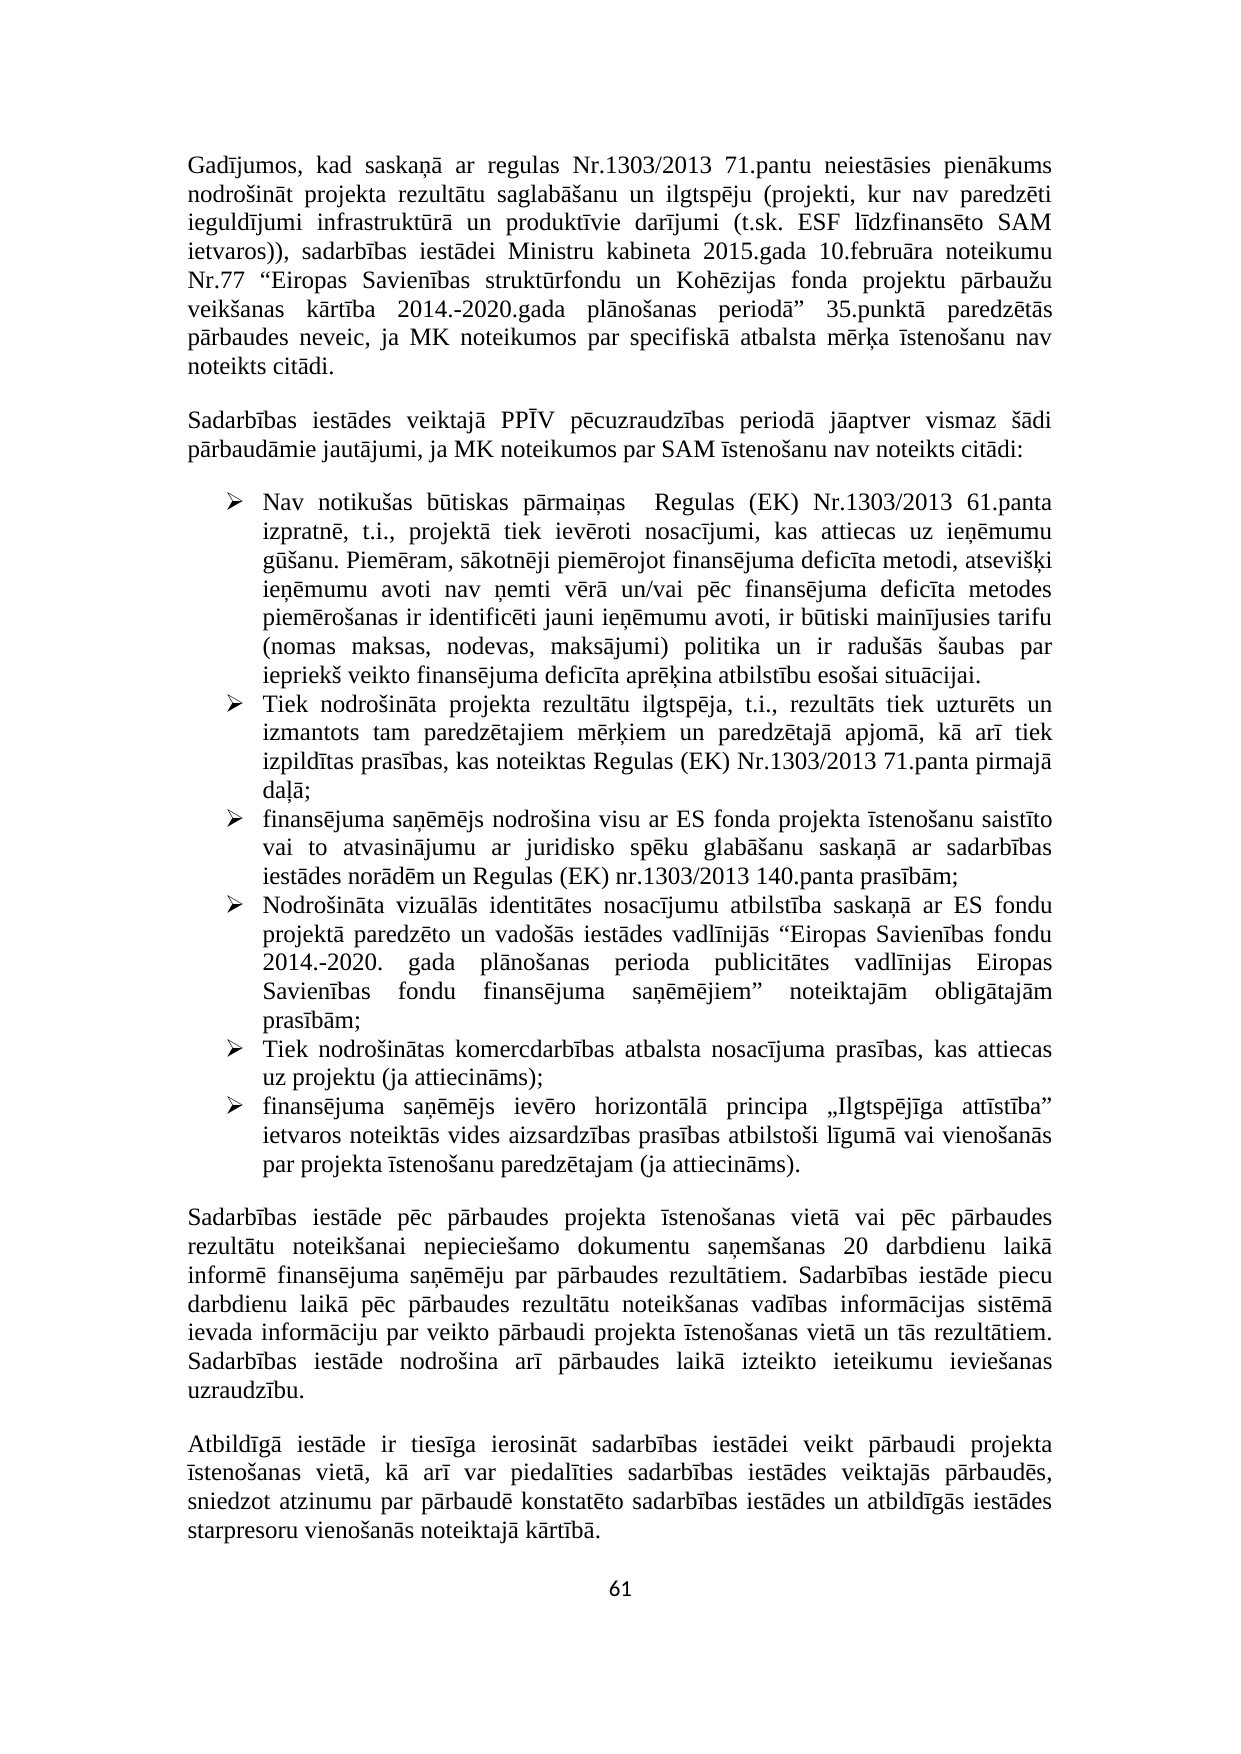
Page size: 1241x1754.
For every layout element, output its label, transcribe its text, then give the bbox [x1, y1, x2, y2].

list Nav notikušas būtiskas pārmaiņas Regulas (EK) Nr.1303/2013 61.panta izpratnē, t.i., projektā tiek ievēroti nosacījumi, kas attiecas uz ieņēmumu gūšanu. Piemēram, sākotnēji piemērojot finansējuma deficīta metodi, atsevišķi ieņēmumu avoti nav ņemti vērā un/vai pēc finansējuma deficīta metodes piemērošanas ir identificēti jauni ieņēmumu avoti, ir būtiski mainījusies tarifu (nomas maksas, nodevas, maksājumi) politika un ir radušās šaubas par iepriekš veikto finansējuma deficīta aprēķina atbilstību esošai situācijai. [225, 487, 1053, 689]
text Gadījumos, kad saskaņā ar regulas Nr.1303/2013 71.pantu neiestāsies pienākums nodrošināt projekta rezultātu saglabāšanu un ilgtspēju (projekti, kur nav paredzēti ieguldījumi infrastruktūrā un produktīvie darījumi (t.sk. ESF līdzfinansēto SAM ietvaros)), sadarbības iestādei Ministru kabineta 2015.gada 10.februāra noteikumu Nr.77 “Eiropas Savienības struktūrfondu un Kohēzijas fonda projektu pārbaužu veikšanas kārtība 2014.-2020.gada plānošanas periodā” 35.punktā paredzētās pārbaudes neveic, ja MK noteikumos par specifiskā atbalsta mērķa īstenošanu nav noteikts citādi. [187, 150, 1053, 380]
list Tiek nodrošinātas komercdarbības atbalsta nosacījuma prasības, kas attiecas uz projektu (ja attiecināms); [225, 1034, 1053, 1091]
list finansējuma saņēmējs nodrošina visu ar ES fonda projekta īstenošanu saistīto vai to atvasinājumu ar juridisko spēku glabāšanu saskaņā ar sadarbības iestādes norādēm un Regulas (EK) nr.1303/2013 140.panta prasībām; [225, 804, 1053, 890]
text Sadarbības iestādes veiktajā PPĪV pēcuzraudzības periodā jāaptver vismaz šādi pārbaudāmie jautājumi, ja MK noteikumos par SAM īstenošanu nav noteikts citādi: [187, 405, 1053, 462]
text Sadarbības iestāde pēc pārbaudes projekta īstenošanas vietā vai pēc pārbaudes rezultātu noteikšanai nepieciešamo dokumentu saņemšanas 20 darbdienu laikā informē finansējuma saņēmēju par pārbaudes rezultātiem. Sadarbības iestāde piecu darbdienu laikā pēc pārbaudes rezultātu noteikšanas vadības informācijas sistēmā ievada informāciju par veikto pārbaudi projekta īstenošanas vietā un tās rezultātiem. Sadarbības iestāde nodrošina arī pārbaudes laikā izteikto ieteikumu ieviešanas uzraudzību. [187, 1202, 1053, 1404]
list Tiek nodrošināta projekta rezultātu ilgtspēja, t.i., rezultāts tiek uzturēts un izmantots tam paredzētajiem mērķiem un paredzētajā apjomā, kā arī tiek izpildītas prasības, kas noteiktas Regulas (EK) Nr.1303/2013 71.panta pirmajā daļā; [225, 689, 1053, 804]
list finansējuma saņēmējs ievēro horizontālā principa „Ilgtspējīga attīstība” ietvaros noteiktās vides aizsardzības prasības atbilstoši līgumā vai vienošanās par projekta īstenošanu paredzētajam (ja attiecināms). [225, 1091, 1053, 1177]
text Atbildīgā iestāde ir tiesīga ierosināt sadarbības iestādei veikt pārbaudi projekta īstenošanas vietā, kā arī var piedalīties sadarbības iestādes veiktajās pārbaudēs, sniedzot atzinumu par pārbaudē konstatēto sadarbības iestādes un atbildīgās iestādes starpresoru vienošanās noteiktajā kārtībā. [187, 1429, 1053, 1544]
list Nodrošināta vizuālās identitātes nosacījumu atbilstība saskaņā ar ES fondu projektā paredzēto un vadošās iestādes vadlīnijās “Eiropas Savienības fondu 2014.-2020. gada plānošanas perioda publicitātes vadlīnijas Eiropas Savienības fondu finansējuma saņēmējiem” noteiktajām obligātajām prasībām; [225, 890, 1053, 1034]
